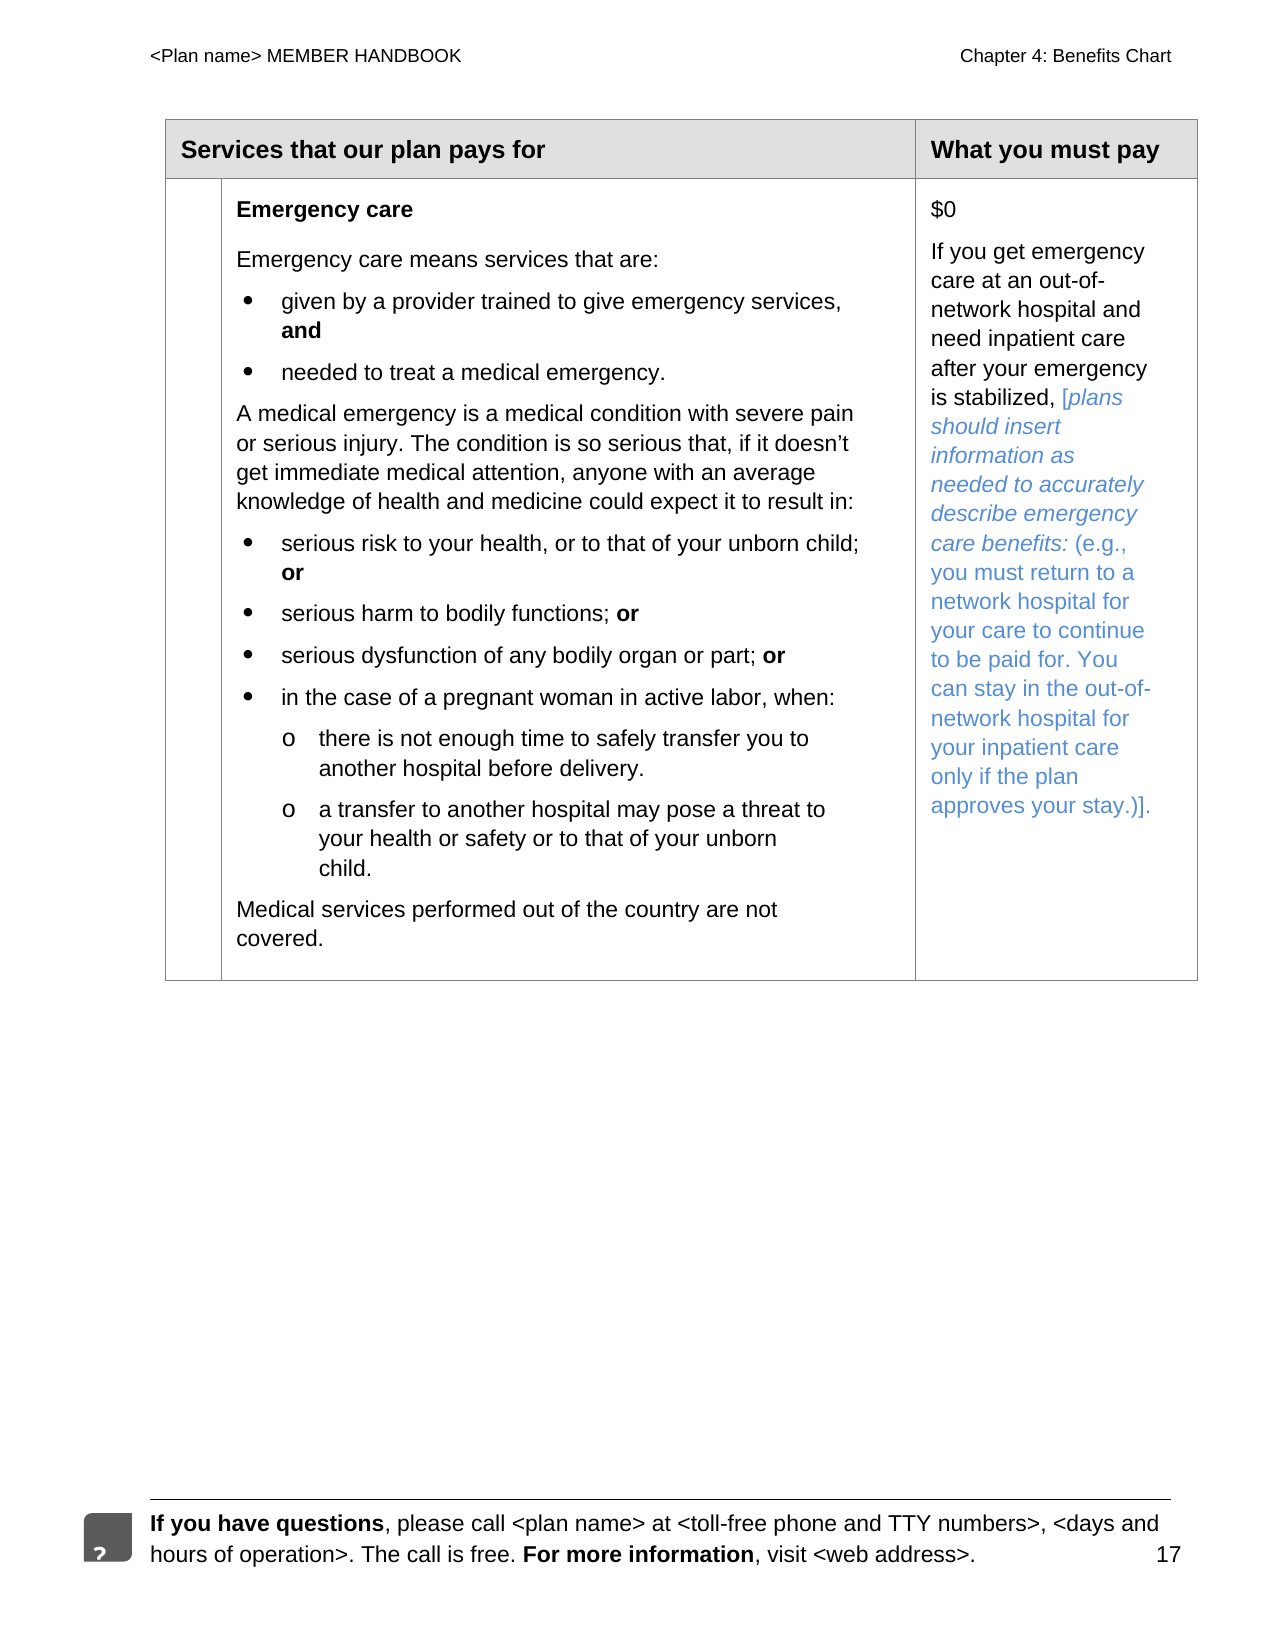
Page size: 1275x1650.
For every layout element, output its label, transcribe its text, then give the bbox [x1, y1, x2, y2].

table_header Services that our plan pays for [166, 120, 915, 178]
table_cell $0 If you get emergency care at an out-of-network hospital and need inpatient care after your emergency is stabilized, [plans should insert information as needed to accurately describe emergency care benefits: (e.g., you must return to a network hospital for your care to continue to be paid for. You can stay in the out-of-network hospital for your inpatient care only if the plan approves your stay.)]. [916, 179, 1197, 980]
table_cell Emergency care Emergency care means services that are: given by a provider trained to give emergency services, and needed to treat a medical emergency. A medical emergency is a medical condition with severe pain or serious injury. The condition is so serious that, if it doesn’t get immediate medical attention, anyone with an average knowledge of health and medicine could expect it to result in: serious risk to your health, or to that of your unborn child; or serious harm to bodily functions; or serious dysfunction of any bodily organ or part; or in the case of a pregnant woman in active labor, when: there is not enough time to safely transfer you to another hospital before delivery. a transfer to another hospital may pose a threat to your health or safety or to that of your unborn child. Medical services performed out of the country are not covered. [222, 179, 915, 980]
table_cell [166, 179, 221, 980]
table_header What you must pay [916, 120, 1197, 178]
